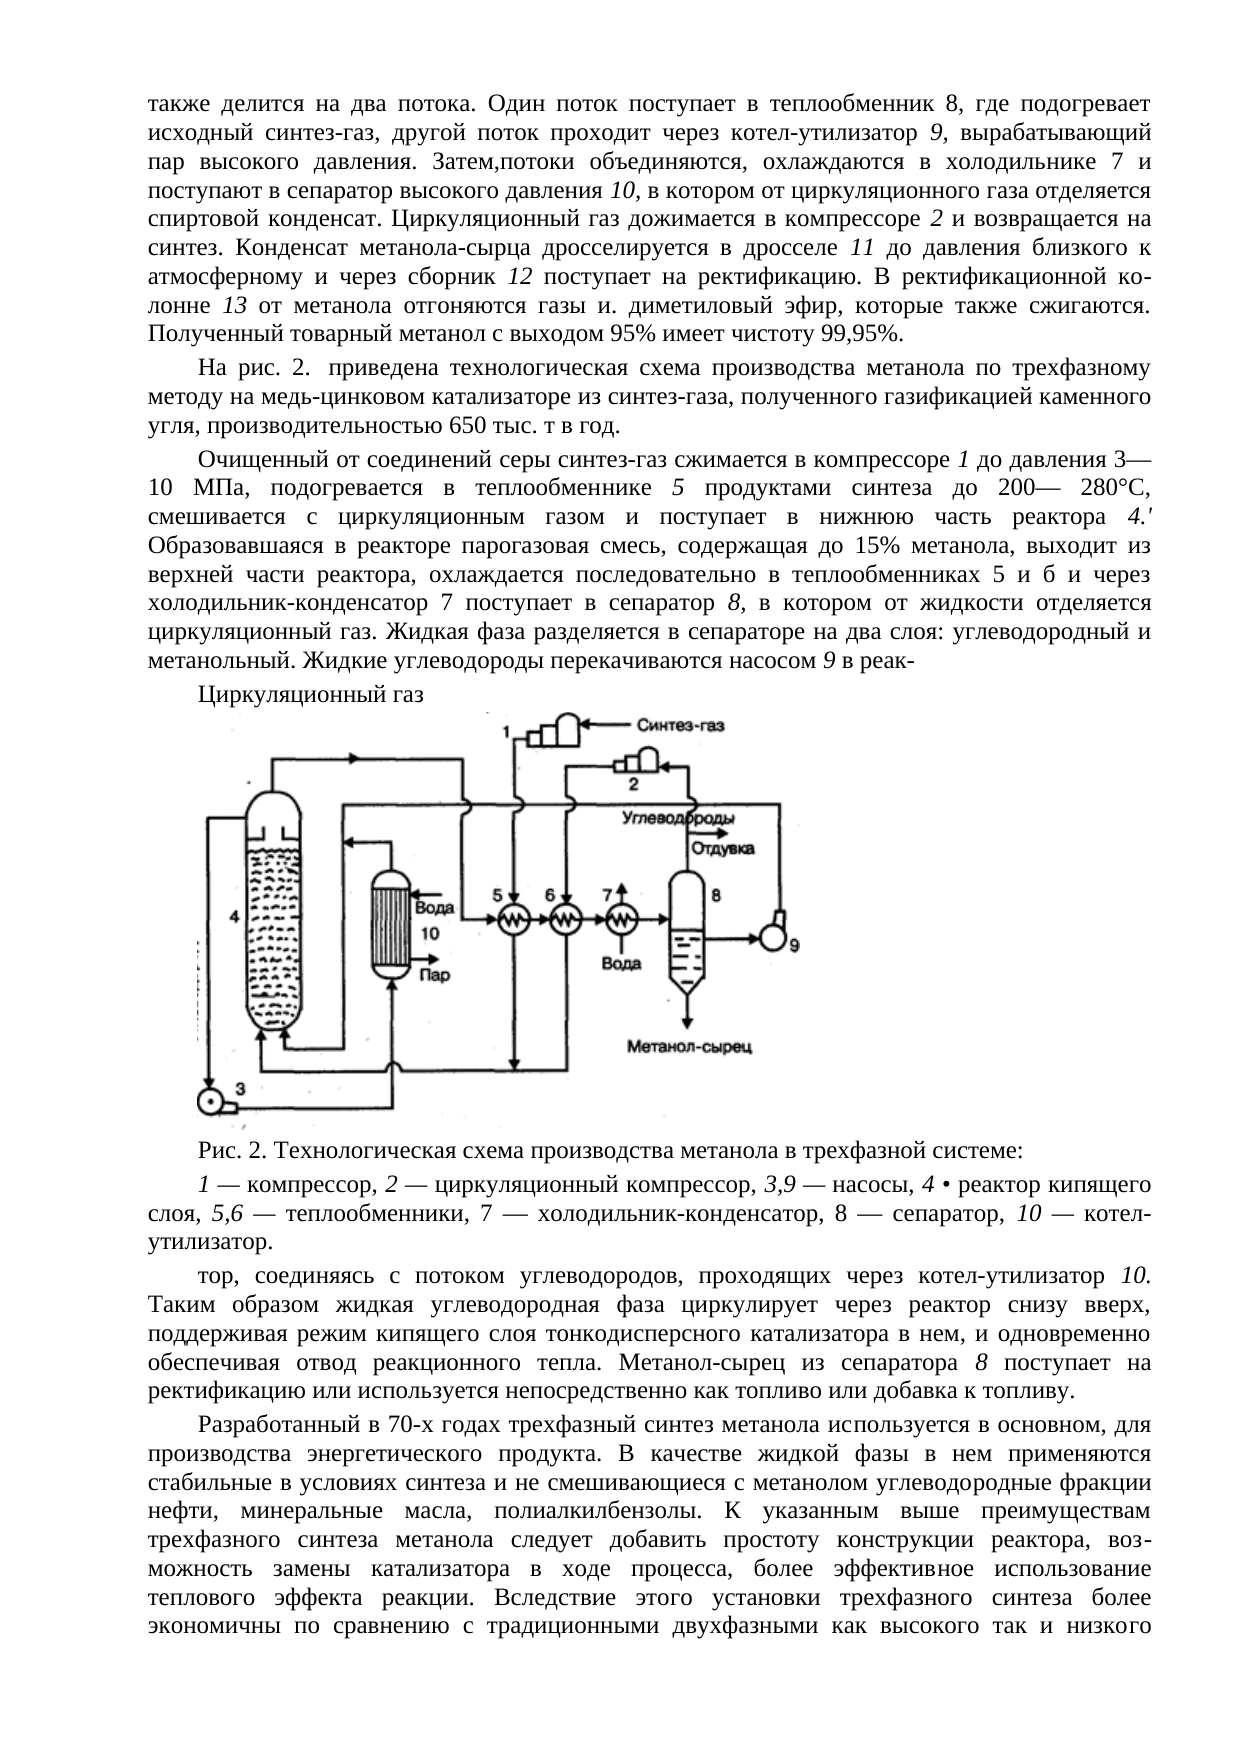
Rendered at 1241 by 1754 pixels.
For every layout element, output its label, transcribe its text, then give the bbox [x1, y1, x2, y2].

text Очищенный от соединений серы синтез-газ сжимается в компрессоре 1 до давления 3—10 МПа, подогревается в теплообменнике 5 продуктами синтеза до 200— 280°С, смешивается с циркуляционным газом и поступает в нижнюю часть реактора 4.' Образовавшаяся в реакторе парогазовая смесь, содержащая до 15% метанола, выходит из верхней части реактора, охлаждается последовательно в теплообменниках 5 и б и через холодильник-конденсатор 7 поступает в сепаратор 8, в котором от жидкости отделяется циркуляционный газ. Жидкая фаза разделяется в сепараторе на два слоя: углеводородный и метанольный. Жидкие углеводороды перекачиваются насосом 9 в реак- [148, 444, 1152, 674]
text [148, 88, 1152, 347]
text Рис. 2. Технологическая схема производства метанола в трехфазной системе: [148, 1135, 1152, 1164]
text На рис. 2. приведена технологическая схема производства метанола по трехфазному методу на медь-цинковом катализаторе из синтез-газа, полученного газификацией каменного угля, производительностью 650 тыс. т в год. [148, 352, 1152, 439]
text тор, соединяясь с потоком углеводородов, проходящих через котел-утилизатор 10. Таким образом жидкая углеводородная фаза циркулирует через реактор снизу вверх, поддерживая режим кипящего слоя тонкодисперсного катализатора в нем, и одновременно обеспечивая отвод реакционного тепла. Метанол-сырец из сепаратора 8 поступает на ректификацию или используется непосредственно как топливо или добавка к топливу. [148, 1260, 1152, 1404]
picture [197, 712, 800, 1130]
text Циркуляционный газ [148, 679, 1152, 708]
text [148, 1409, 1152, 1639]
text 1 — компрессор, 2 — циркуляционный компрессор, 3,9 — насосы, 4 • реактор кипящего слоя, 5,6 — теплообменники, 7 — холодильник-конденсатор, 8 — сепаратор, 10 — котел-утилизатор. [148, 1169, 1152, 1255]
